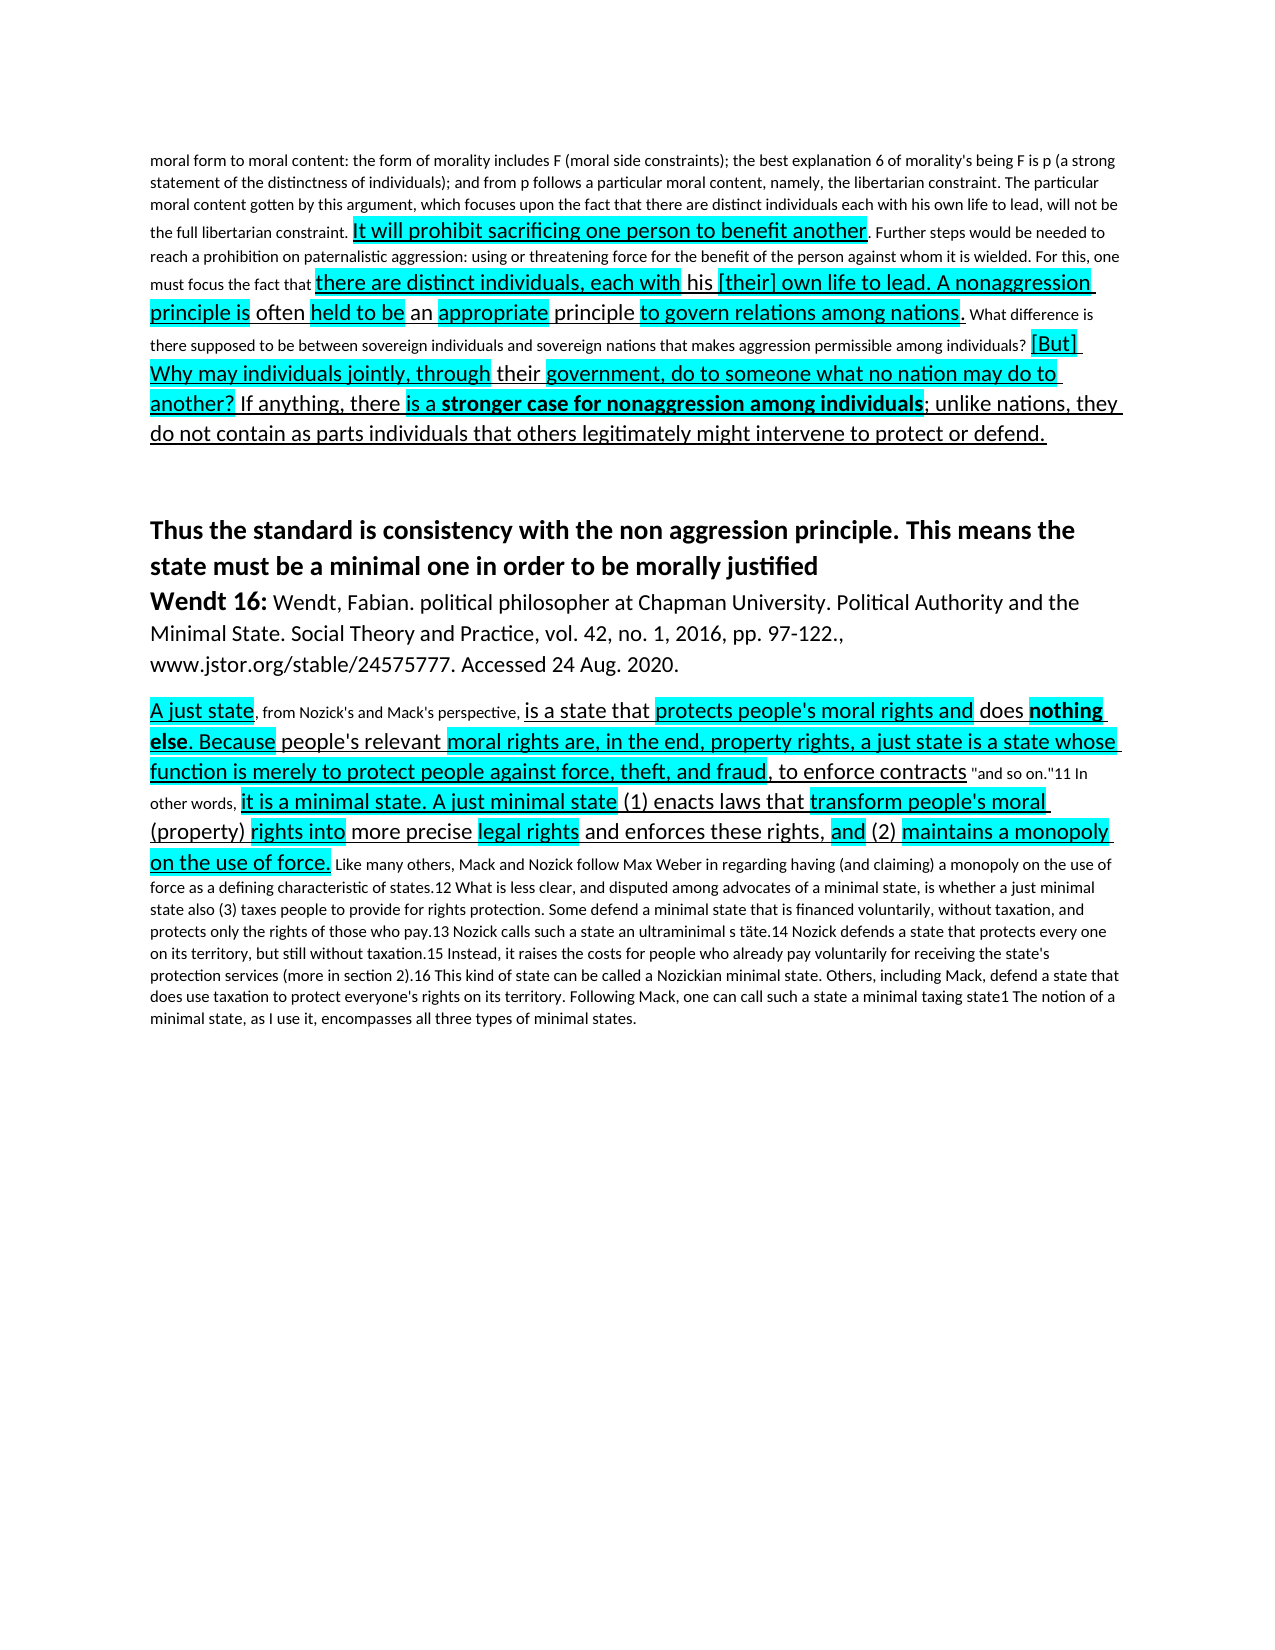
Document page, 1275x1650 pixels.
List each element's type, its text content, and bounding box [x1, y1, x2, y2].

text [150, 150, 1125, 447]
text A just state, from Nozick's and Mack's perspective, is a state that protects people's moral rights and does nothing else. Because people's relevant moral rights are, in the end, property rights, a just state is a state whose function is merely to protect people against force, theft, and fraud, to enforce contracts "and so on."11 In other words, it is a minimal state. A just minimal state (1) enacts laws that transform people's moral (property) rights into more precise legal rights and enforces these rights, and (2) maintains a monopoly on the use of force. Like many others, Mack and Nozick follow Max Weber in regarding having (and claiming) a monopoly on the use of force as a defining characteristic of states.12 What is less clear, and disputed among advocates of a minimal state, is whether a just minimal state also (3) taxes people to provide for rights protection. Some defend a minimal state that is financed voluntarily, without taxation, and protects only the rights of those who pay.13 Nozick calls such a state an ultraminimal s täte.14 Nozick defends a state that protects every one on its territory, but still without taxation.15 Instead, it raises the costs for people who already pay voluntarily for receiving the state's protection services (more in section 2).16 This kind of state can be called a Nozickian minimal state. Others, including Mack, defend a state that does use taxation to protect everyone's rights on its territory. Following Mack, one can call such a state a minimal taxing state1 The notion of a minimal state, as I use it, encompasses all three types of minimal states. [150, 697, 1125, 1029]
subtitle Thus the standard is consistency with the non aggression principle. This means the state must be a minimal one in order to be morally justified [150, 513, 1125, 582]
text Wendt 16: Wendt, Fabian. political philosopher at Chapman University. Political Authority and the Minimal State. Social Theory and Practice, vol. 42, no. 1, 2016, pp. 97-122., www.jstor.org/stable/24575777. Accessed 24 Aug. 2020. [150, 584, 1125, 678]
